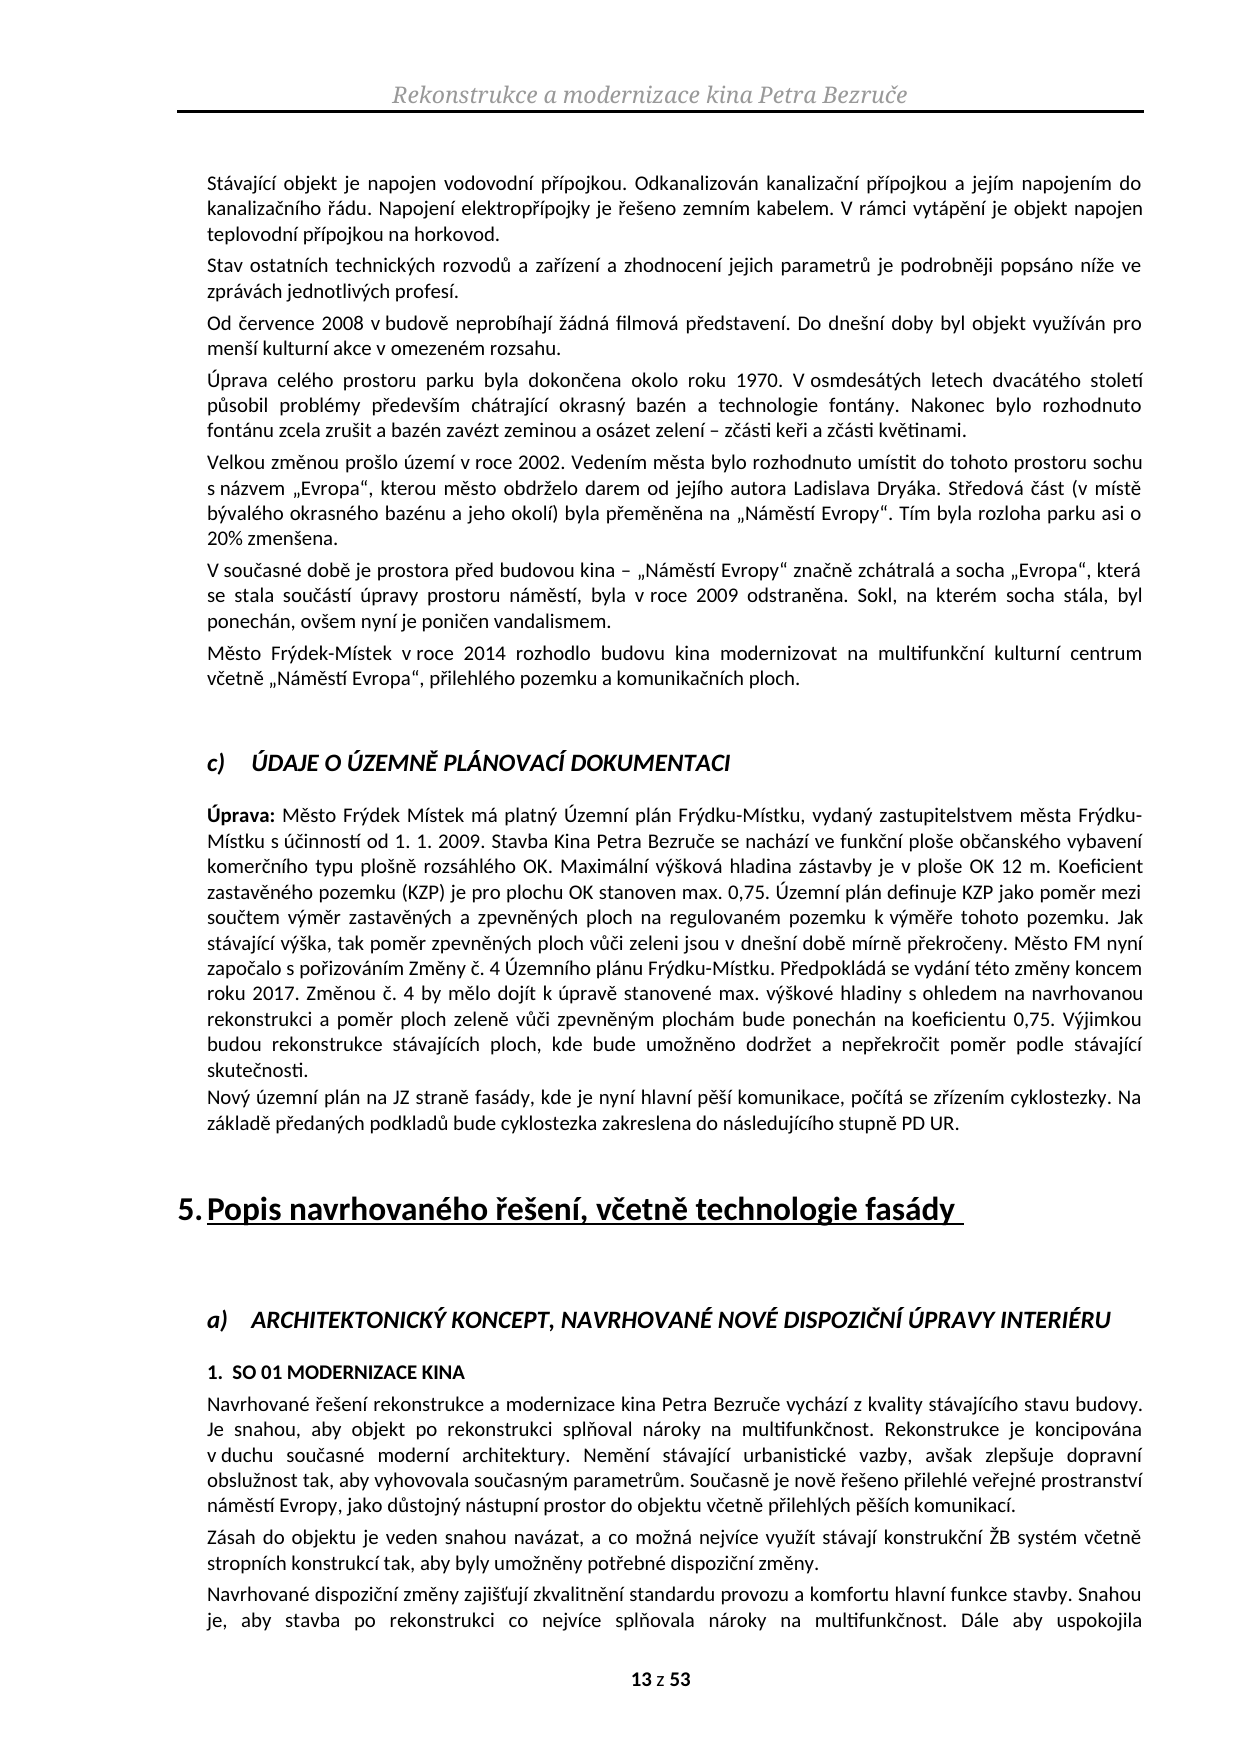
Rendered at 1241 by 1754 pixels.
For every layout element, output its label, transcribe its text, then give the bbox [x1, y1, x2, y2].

text Stávající objekt je napojen vodovodní přípojkou. Odkanalizován kanalizační přípojkou a jejím napojením do kanalizačního řádu. Napojení elektropřípojky je řešeno zemním kabelem. V rámci vytápění je objekt napojen teplovodní přípojkou na horkovod. [207, 170, 1144, 246]
subtitle 1. SO 01 MODERNIZACE KINA [207, 1359, 1144, 1385]
text Od července 2008 v budově neprobíhají žádná filmová představení. Do dnešní doby byl objekt využíván pro menší kulturní akce v omezeném rozsahu. [207, 310, 1144, 361]
subtitle ÚDAJE O ÚZEMNĚ PLÁNOVACÍ DOKUMENTACI [207, 747, 1144, 778]
text Velkou změnou prošlo území v roce 2002. Vedením města bylo rozhodnuto umístit do tohoto prostoru sochu s názvem „Evropa“, kterou město obdrželo darem od jejího autora Ladislava Dryáka. Středová část (v místě bývalého okrasného bazénu a jeho okolí) byla přeměněna na „Náměstí Evropy“. Tím byla rozloha parku asi o 20% zmenšena. [207, 449, 1144, 551]
text Navrhované řešení rekonstrukce a modernizace kina Petra Bezruče vychází z kvality stávajícího stavu budovy. Je snahou, aby objekt po rekonstrukci splňoval nároky na multifunkčnost. Rekonstrukce je koncipována v duchu současné moderní architektury. Nemění stávající urbanistické vazby, avšak zlepšuje dopravní obslužnost tak, aby vyhovovala současným parametrům. Současně je nově řešeno přilehlé veřejné prostranství náměstí Evropy, jako důstojný nástupní prostor do objektu včetně přilehlých pěších komunikací. [207, 1391, 1144, 1518]
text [207, 1581, 1144, 1632]
text Stav ostatních technických rozvodů a zařízení a zhodnocení jejich parametrů je podrobněji popsáno níže ve zprávách jednotlivých profesí. [207, 253, 1144, 303]
text Zásah do objektu je veden snahou navázat, a co možná nejvíce využít stávají konstrukční ŽB systém včetně stropních konstrukcí tak, aby byly umožněny potřebné dispoziční změny. [207, 1524, 1144, 1575]
text Úprava celého prostoru parku byla dokončena okolo roku 1970. V osmdesátých letech dvacátého století působil problémy především chátrající okrasný bazén a technologie fontány. Nakonec bylo rozhodnuto fontánu zcela zrušit a bazén zavézt zeminou a osázet zelení – zčásti keři a zčásti květinami. [207, 367, 1144, 443]
text Město Frýdek-Místek v roce 2014 rozhodlo budovu kina modernizovat na multifunkční kulturní centrum včetně „Náměstí Evropa“, přilehlého pozemku a komunikačních ploch. [207, 640, 1144, 691]
subtitle ARCHITEKTONICKÝ KONCEPT, NAVRHOVANÉ NOVÉ DISPOZIČNÍ ÚPRAVY INTERIÉRU [207, 1304, 1144, 1334]
subtitle Popis navrhovaného řešení, včetně technologie fasády [177, 1188, 1144, 1228]
text Úprava: Město Frýdek Místek má platný Územní plán Frýdku-Místku, vydaný zastupitelstvem města Frýdku-Místku s účinností od 1. 1. 2009. Stavba Kina Petra Bezruče se nachází ve funkční ploše občanského vybavení komerčního typu plošně rozsáhlého OK. Maximální výšková hladina zástavby je v ploše OK 12 m. Koeficient zastavěného pozemku (KZP) je pro plochu OK stanoven max. 0,75. Územní plán definuje KZP jako poměr mezi součtem výměr zastavěných a zpevněných ploch na regulovaném pozemku k výměře tohoto pozemku. Jak stávající výška, tak poměr zpevněných ploch vůči zeleni jsou v dnešní době mírně překročeny. Město FM nyní započalo s pořizováním Změny č. 4 Územního plánu Frýdku-Místku. Předpokládá se vydání této změny koncem roku 2017. Změnou č. 4 by mělo dojít k úpravě stanovené max. výškové hladiny s ohledem na navrhovanou rekonstrukci a poměr ploch zeleně vůči zpevněným plochám bude ponechán na koeficientu 0,75. Výjimkou budou rekonstrukce stávajících ploch, kde bude umožněno dodržet a nepřekročit poměr podle stávající skutečnosti. [207, 803, 1144, 1082]
text V současné době je prostora před budovou kina – „Náměstí Evropy“ značně zchátralá a socha „Evropa“, která se stala součástí úpravy prostoru náměstí, byla v roce 2009 odstraněna. Sokl, na kterém socha stála, byl ponechán, ovšem nyní je poničen vandalismem. [207, 557, 1144, 633]
text Nový územní plán na JZ straně fasády, kde je nyní hlavní pěší komunikace, počítá se zřízením cyklostezky. Na základě předaných podkladů bude cyklostezka zakreslena do následujícího stupně PD UR. [207, 1084, 1144, 1135]
